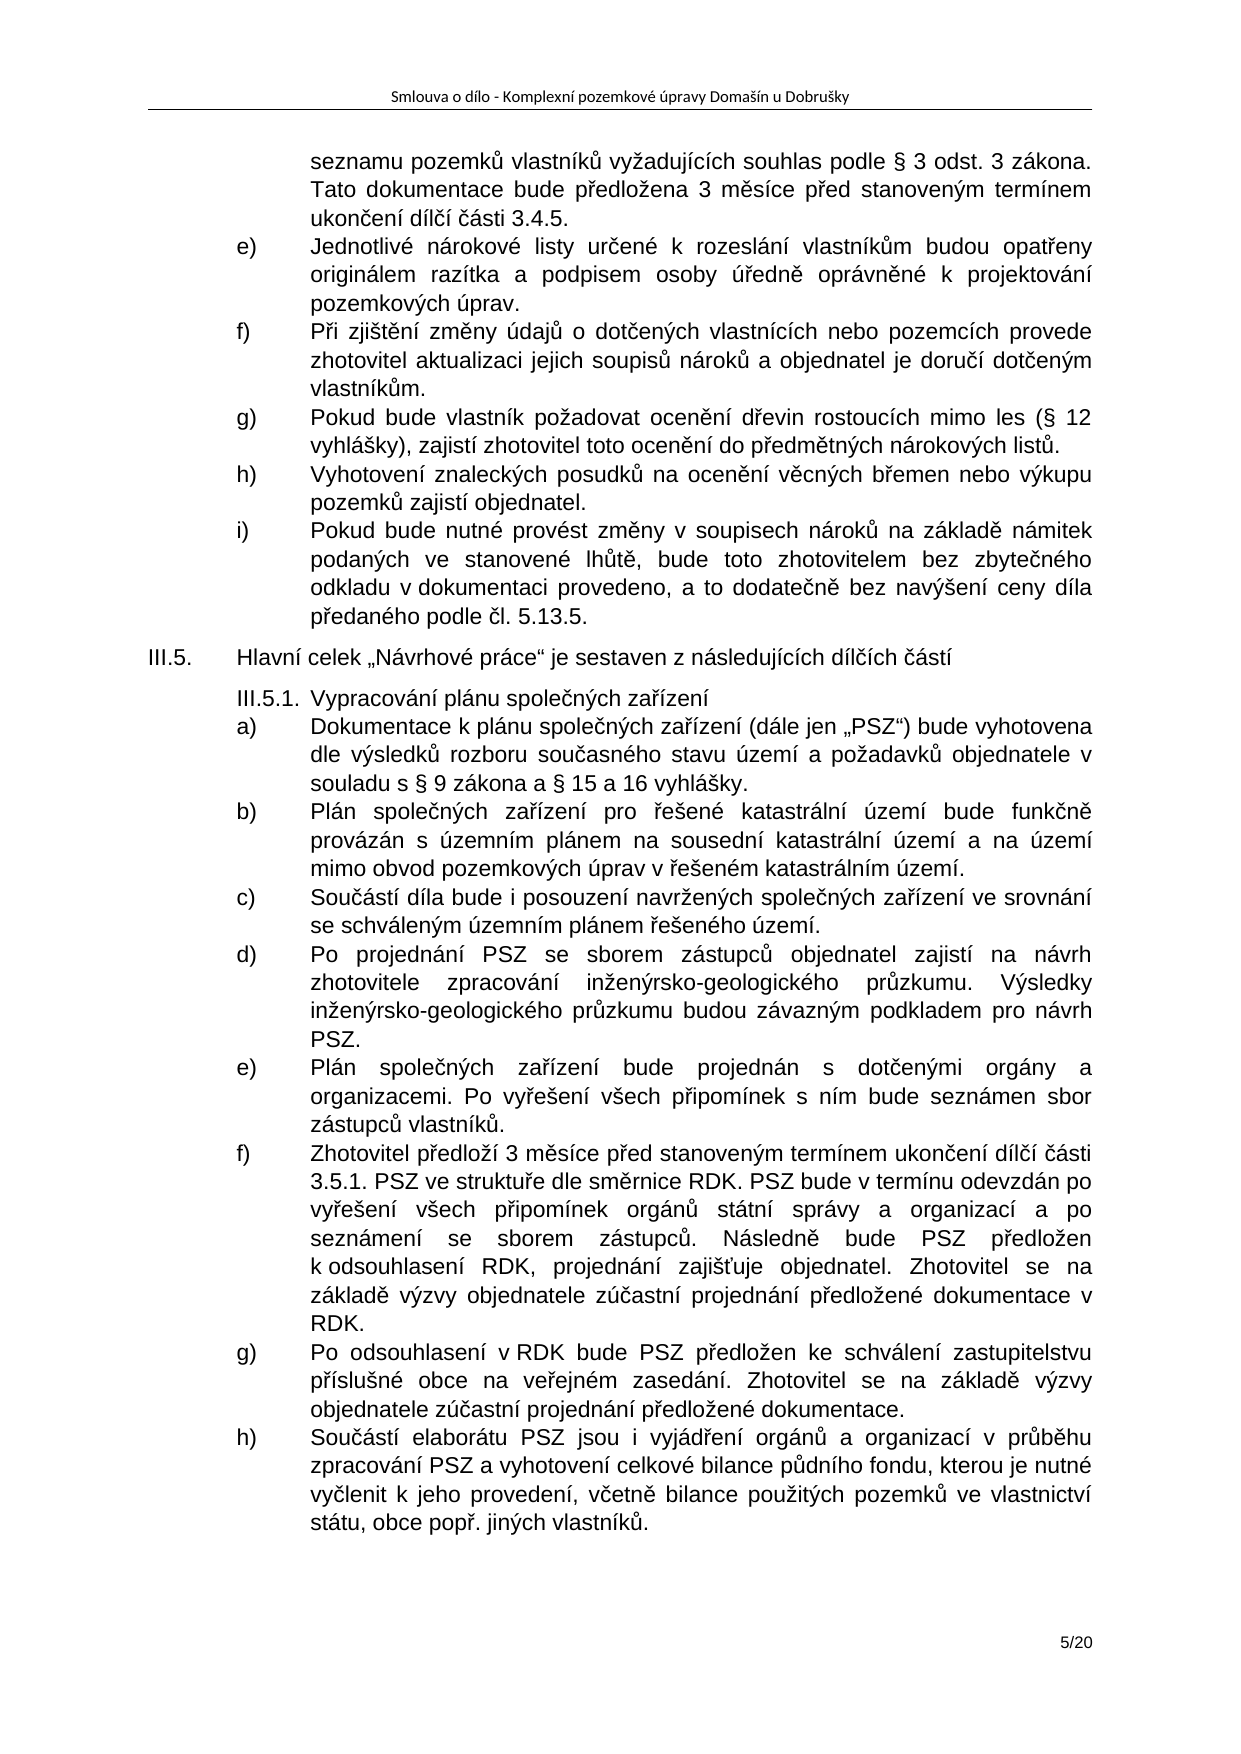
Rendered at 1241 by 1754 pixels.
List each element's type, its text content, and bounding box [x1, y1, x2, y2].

text Vypracování plánu společných zařízení [236, 684, 1092, 711]
text Součástí elaborátu PSZ jsou i vyjádření orgánů a organizací v průběhu zpracování PSZ a vyhotovení celkové bilance půdního fondu, kterou je nutné vyčlenit k jeho provedení, včetně bilance použitých pozemků ve vlastnictví státu, obce popř. jiných vlastníků. [236, 1424, 1092, 1536]
text Součástí díla bude i posouzení navržených společných zařízení ve srovnání se schváleným územním plánem řešeného území. [236, 884, 1092, 938]
text Dokumentace k plánu společných zařízení (dále jen „PSZ“) bude vyhotovena dle výsledků rozboru současného stavu území a požadavků objednatele v souladu s § 9 zákona a § 15 a 16 vyhlášky. [236, 713, 1092, 796]
text Pokud bude vlastník požadovat ocenění dřevin rostoucích mimo les (§ 12 vyhlášky), zajistí zhotovitel toto ocenění do předmětných nárokových listů. [236, 404, 1092, 458]
text Vyhotovení znaleckých posudků na ocenění věcných břemen nebo výkupu pozemků zajistí objednatel. [236, 461, 1092, 515]
text Plán společných zařízení bude projednán s dotčenými orgány a organizacemi. Po vyřešení všech připomínek s ním bude seznámen sbor zástupců vlastníků. [236, 1054, 1092, 1137]
text Pokud bude nutné provést změny v soupisech nároků na základě námitek podaných ve stanovené lhůtě, bude toto zhotovitelem bez zbytečného odkladu v dokumentaci provedeno, a to dodatečně bez navýšení ceny díla předaného podle čl. 5.13.5. [236, 517, 1092, 629]
text Při zjištění změny údajů o dotčených vlastnících nebo pozemcích provede zhotovitel aktualizaci jejich soupisů nároků a objednatel je doručí dotčeným vlastníkům. [236, 318, 1092, 402]
list Hlavní celek „Návrhové práce“ je sestaven z následujících dílčích částí [148, 644, 1092, 670]
text Po odsouhlasení v RDK bude PSZ předložen ke schválení zastupitelstvu příslušné obce na veřejném zasedání. Zhotovitel se na základě výzvy objednatele zúčastní projednání předložené dokumentace. [236, 1339, 1092, 1422]
text Jednotlivé nárokové listy určené k rozeslání vlastníkům budou opatřeny originálem razítka a podpisem osoby úředně oprávněné k projektování pozemkových úprav. [236, 233, 1092, 316]
text Plán společných zařízení pro řešené katastrální území bude funkčně provázán s územním plánem na sousední katastrální území a na území mimo obvod pozemkových úprav v řešeném katastrálním území. [236, 798, 1092, 882]
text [236, 148, 1092, 231]
text Zhotovitel předloží 3 měsíce před stanoveným termínem ukončení dílčí části 3.5.1. PSZ ve struktuře dle směrnice RDK. PSZ bude v termínu odevzdán po vyřešení všech připomínek orgánů státní správy a organizací a po seznámení se sborem zástupců. Následně bude PSZ předložen k odsouhlasení RDK, projednání zajišťuje objednatel. Zhotovitel se na základě výzvy objednatele zúčastní projednání předložené dokumentace v RDK. [236, 1139, 1092, 1337]
text Po projednání PSZ se sborem zástupců objednatel zajistí na návrh zhotovitele zpracování inženýrsko-geologického průzkumu. Výsledky inženýrsko-geologického průzkumu budou závazným podkladem pro návrh PSZ. [236, 941, 1092, 1052]
